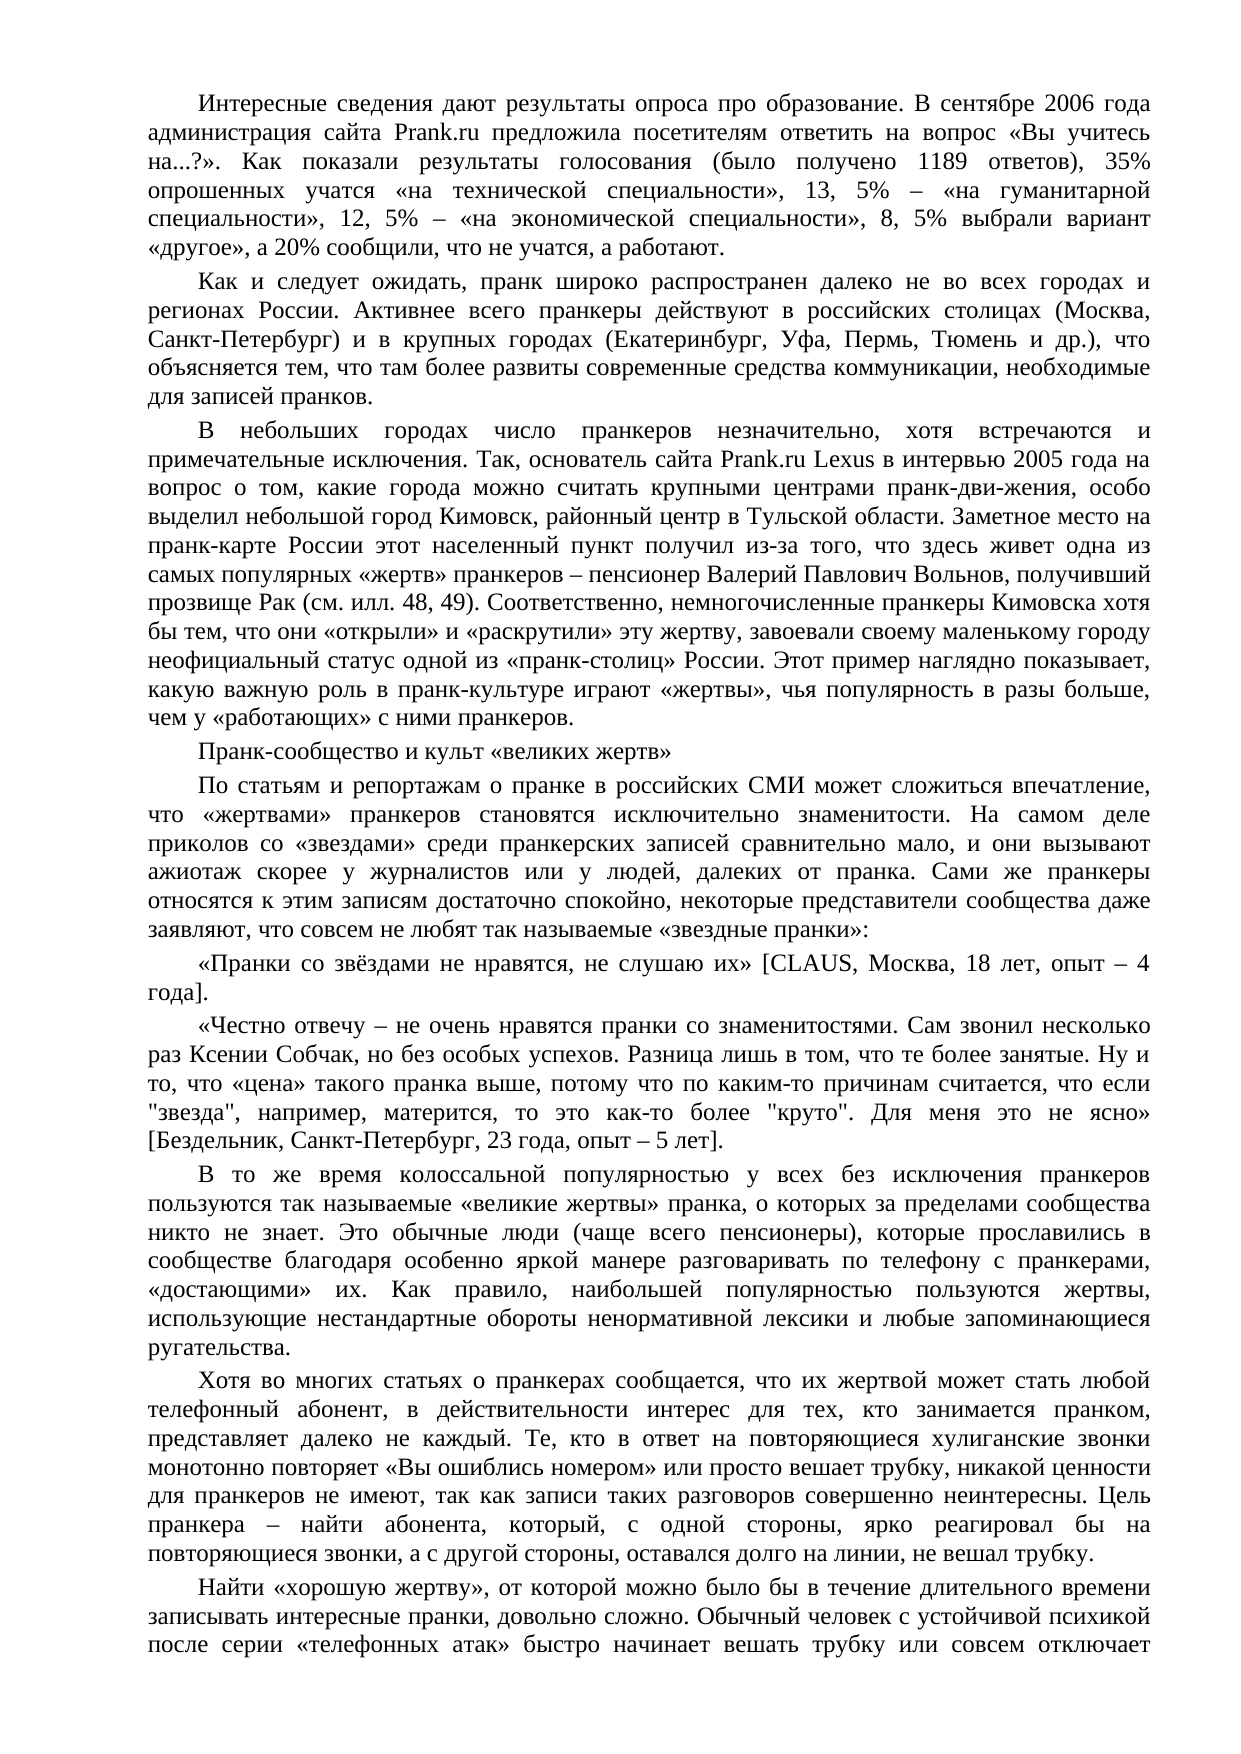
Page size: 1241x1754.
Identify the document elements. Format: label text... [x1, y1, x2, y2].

text Пранк-сообщество и культ «великих жертв» [148, 736, 1152, 765]
text По статьям и репортажам о пранке в российских СМИ может сложиться впечатление, что «жертвами» пранкеров становятся исключительно знаменитости. На самом деле приколов со «звездами» среди пранкерских записей сравнительно мало, и они вызывают ажиотаж скорее у журналистов или у людей, далеких от пранка. Сами же пранкеры относятся к этим записям достаточно спокойно, некоторые представители сообщества даже заявляют, что совсем не любят так называемые «звездные пранки»: [148, 770, 1152, 943]
text «Честно отвечу – не очень нравятся пранки со знаменитостями. Сам звонил несколько раз Ксении Собчак, но без особых успехов. Разница лишь в том, что те более занятые. Ну и то, что «цена» такого пранка выше, потому что по каким-то причинам считается, что если "звезда", например, матерится, то это как-то более "круто". Для меня это не ясно» [Бездельник, Санкт-Петербург, 23 года, опыт – 5 лет]. [148, 1010, 1152, 1154]
text Как и следует ожидать, пранк широко распространен далеко не во всех городах и регионах России. Активнее всего пранкеры действуют в российских столицах (Москва, Санкт-Петербург) и в крупных городах (Екатеринбург, Уфа, Пермь, Тюмень и др.), что объясняется тем, что там более развиты современные средства коммуникации, необходимые для записей пранков. [148, 266, 1152, 410]
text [148, 1572, 1152, 1658]
text В небольших городах число пранкеров незначительно, хотя встречаются и примечательные исключения. Так, основатель сайта Prank.ru Lexus в интервью 2005 года на вопрос о том, какие города можно считать крупными центрами пранк-дви-жения, особо выделил небольшой город Кимовск, районный центр в Тульской области. Заметное место на пранк-карте России этот населенный пункт получил из-за того, что здесь живет одна из самых популярных «жертв» пранкеров – пенсионер Валерий Павлович Вольнов, получивший прозвище Рак (см. илл. 48, 49). Соответственно, немногочисленные пранкеры Кимовска хотя бы тем, что они «открыли» и «раскрутили» эту жертву, завоевали своему маленькому городу неофициальный статус одной из «пранк-столиц» России. Этот пример наглядно показывает, какую важную роль в пранк-культуре играют «жертвы», чья популярность в разы больше, чем у «работающих» с ними пранкеров. [148, 415, 1152, 731]
text «Пранки со звёздами не нравятся, не слушаю их» [CLAUS, Москва, 18 лет, опыт – 4 года]. [148, 948, 1152, 1005]
text Интересные сведения дают результаты опроса про образование. В сентябре 2006 года администрация сайта Prank.ru предложила посетителям ответить на вопрос «Вы учитесь на...?». Как показали результаты голосования (было получено 1189 ответов), 35% опрошенных учатся «на технической специальности», 13, 5% – «на гуманитарной специальности», 12, 5% – «на экономической специальности», 8, 5% выбрали вариант «другое», а 20% сообщили, что не учатся, а работают. [148, 88, 1152, 261]
text В то же время колоссальной популярностью у всех без исключения пранкеров пользуются так называемые «великие жертвы» пранка, о которых за пределами сообщества никто не знает. Это обычные люди (чаще всего пенсионеры), которые прославились в сообществе благодаря особенно яркой манере разговаривать по телефону с пранкерами, «достающими» их. Как правило, наибольшей популярностью пользуются жертвы, использующие нестандартные обороты ненормативной лексики и любые запоминающиеся ругательства. [148, 1159, 1152, 1361]
text Хотя во многих статьях о пранкерах сообщается, что их жертвой может стать любой телефонный абонент, в действительности интерес для тех, кто занимается пранком, представляет далеко не каждый. Те, кто в ответ на повторяющиеся хулиганские звонки монотонно повторяет «Вы ошиблись номером» или просто вешает трубку, никакой ценности для пранкеров не имеют, так как записи таких разговоров совершенно неинтересны. Цель пранкера – найти абонента, который, с одной стороны, ярко реагировал бы на повторяющиеся звонки, а с другой стороны, оставался долго на линии, не вешал трубку. [148, 1366, 1152, 1567]
